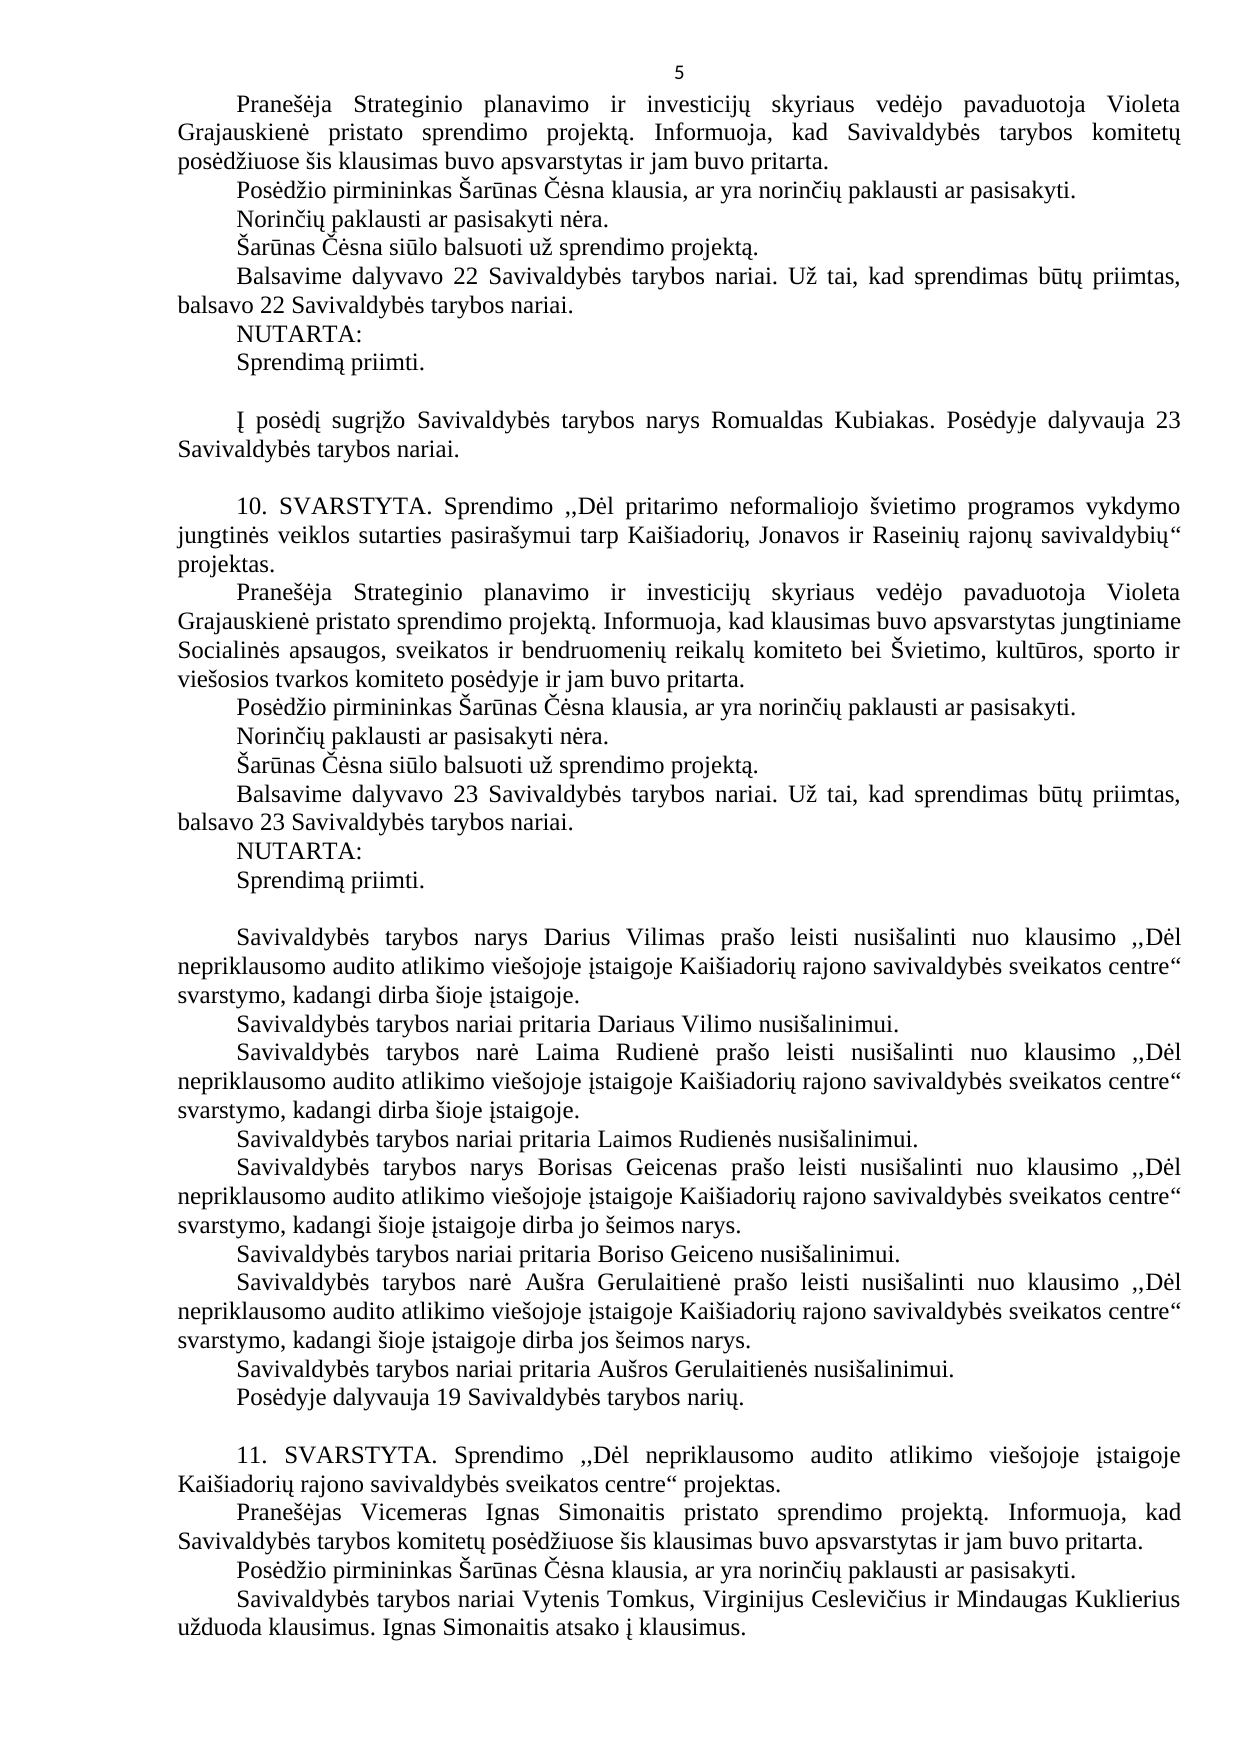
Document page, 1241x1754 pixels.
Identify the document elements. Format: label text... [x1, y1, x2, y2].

text Šarūnas Čėsna siūlo balsuoti už sprendimo projektą. [177, 232, 1181, 261]
text Posėdžio pirmininkas Šarūnas Čėsna klausia, ar yra norinčių paklausti ar pasisakyti. [177, 1555, 1181, 1584]
text Į posėdį sugrįžo Savivaldybės tarybos narys Romualdas Kubiakas. Posėdyje dalyvauja 23 Savivaldybės tarybos nariai. [177, 405, 1181, 462]
text Posėdžio pirmininkas Šarūnas Čėsna klausia, ar yra norinčių paklausti ar pasisakyti. [177, 175, 1181, 204]
text Norinčių paklausti ar pasisakyti nėra. [177, 204, 1181, 232]
text Savivaldybės tarybos nariai pritaria Dariaus Vilimo nusišalinimui. [177, 1009, 1181, 1037]
text Savivaldybės tarybos narys Borisas Geicenas prašo leisti nusišalinti nuo klausimo ,,Dėl nepriklausomo audito atlikimo viešojoje įstaigoje Kaišiadorių rajono savivaldybės sveikatos centre“ svarstymo, kadangi šioje įstaigoje dirba jo šeimos narys. [177, 1152, 1181, 1239]
text Balsavime dalyvavo 23 Savivaldybės tarybos nariai. Už tai, kad sprendimas būtų priimtas, balsavo 23 Savivaldybės tarybos nariai. [177, 779, 1181, 836]
text Savivaldybės tarybos nariai pritaria Boriso Geiceno nusišalinimui. [177, 1239, 1181, 1267]
text NUTARTA: [177, 319, 1181, 347]
text Savivaldybės tarybos nariai Vytenis Tomkus, Virginijus Ceslevičius ir Mindaugas Kuklierius užduoda klausimus. Ignas Simonaitis atsako į klausimus. [177, 1584, 1181, 1641]
text Posėdžio pirmininkas Šarūnas Čėsna klausia, ar yra norinčių paklausti ar pasisakyti. [177, 692, 1181, 721]
text Sprendimą priimti. [177, 347, 1181, 376]
text Savivaldybės tarybos nariai pritaria Laimos Rudienės nusišalinimui. [177, 1124, 1181, 1152]
text NUTARTA: [177, 836, 1181, 865]
text Savivaldybės tarybos narė Aušra Gerulaitienė prašo leisti nusišalinti nuo klausimo ,,Dėl nepriklausomo audito atlikimo viešojoje įstaigoje Kaišiadorių rajono savivaldybės sveikatos centre“ svarstymo, kadangi šioje įstaigoje dirba jos šeimos narys. [177, 1267, 1181, 1354]
text Sprendimą priimti. [177, 865, 1181, 894]
text Pranešėjas Vicemeras Ignas Simonaitis pristato sprendimo projektą. Informuoja, kad Savivaldybės tarybos komitetų posėdžiuose šis klausimas buvo apsvarstytas ir jam buvo pritarta. [177, 1497, 1181, 1555]
text Pranešėja Strateginio planavimo ir investicijų skyriaus vedėjo pavaduotoja Violeta Grajauskienė pristato sprendimo projektą. Informuoja, kad Savivaldybės tarybos komitetų posėdžiuose šis klausimas buvo apsvarstytas ir jam buvo pritarta. [177, 89, 1181, 175]
text Savivaldybės tarybos narė Laima Rudienė prašo leisti nusišalinti nuo klausimo ,,Dėl nepriklausomo audito atlikimo viešojoje įstaigoje Kaišiadorių rajono savivaldybės sveikatos centre“ svarstymo, kadangi dirba šioje įstaigoje. [177, 1037, 1181, 1124]
text Šarūnas Čėsna siūlo balsuoti už sprendimo projektą. [177, 750, 1181, 779]
text Pranešėja Strateginio planavimo ir investicijų skyriaus vedėjo pavaduotoja Violeta Grajauskienė pristato sprendimo projektą. Informuoja, kad klausimas buvo apsvarstytas jungtiniame Socialinės apsaugos, sveikatos ir bendruomenių reikalų komiteto bei Švietimo, kultūros, sporto ir viešosios tvarkos komiteto posėdyje ir jam buvo pritarta. [177, 577, 1181, 692]
text Balsavime dalyvavo 22 Savivaldybės tarybos nariai. Už tai, kad sprendimas būtų priimtas, balsavo 22 Savivaldybės tarybos nariai. [177, 261, 1181, 319]
text 10. SVARSTYTA. Sprendimo ,,Dėl pritarimo neformaliojo švietimo programos vykdymo jungtinės veiklos sutarties pasirašymui tarp Kaišiadorių, Jonavos ir Raseinių rajonų savivaldybių“ projektas. [177, 491, 1181, 577]
text Savivaldybės tarybos narys Darius Vilimas prašo leisti nusišalinti nuo klausimo ,,Dėl nepriklausomo audito atlikimo viešojoje įstaigoje Kaišiadorių rajono savivaldybės sveikatos centre“ svarstymo, kadangi dirba šioje įstaigoje. [177, 922, 1181, 1009]
text 11. SVARSTYTA. Sprendimo ,,Dėl nepriklausomo audito atlikimo viešojoje įstaigoje Kaišiadorių rajono savivaldybės sveikatos centre“ projektas. [177, 1440, 1181, 1497]
text Posėdyje dalyvauja 19 Savivaldybės tarybos narių. [177, 1382, 1181, 1411]
text Norinčių paklausti ar pasisakyti nėra. [177, 721, 1181, 750]
text Savivaldybės tarybos nariai pritaria Aušros Gerulaitienės nusišalinimui. [177, 1354, 1181, 1382]
